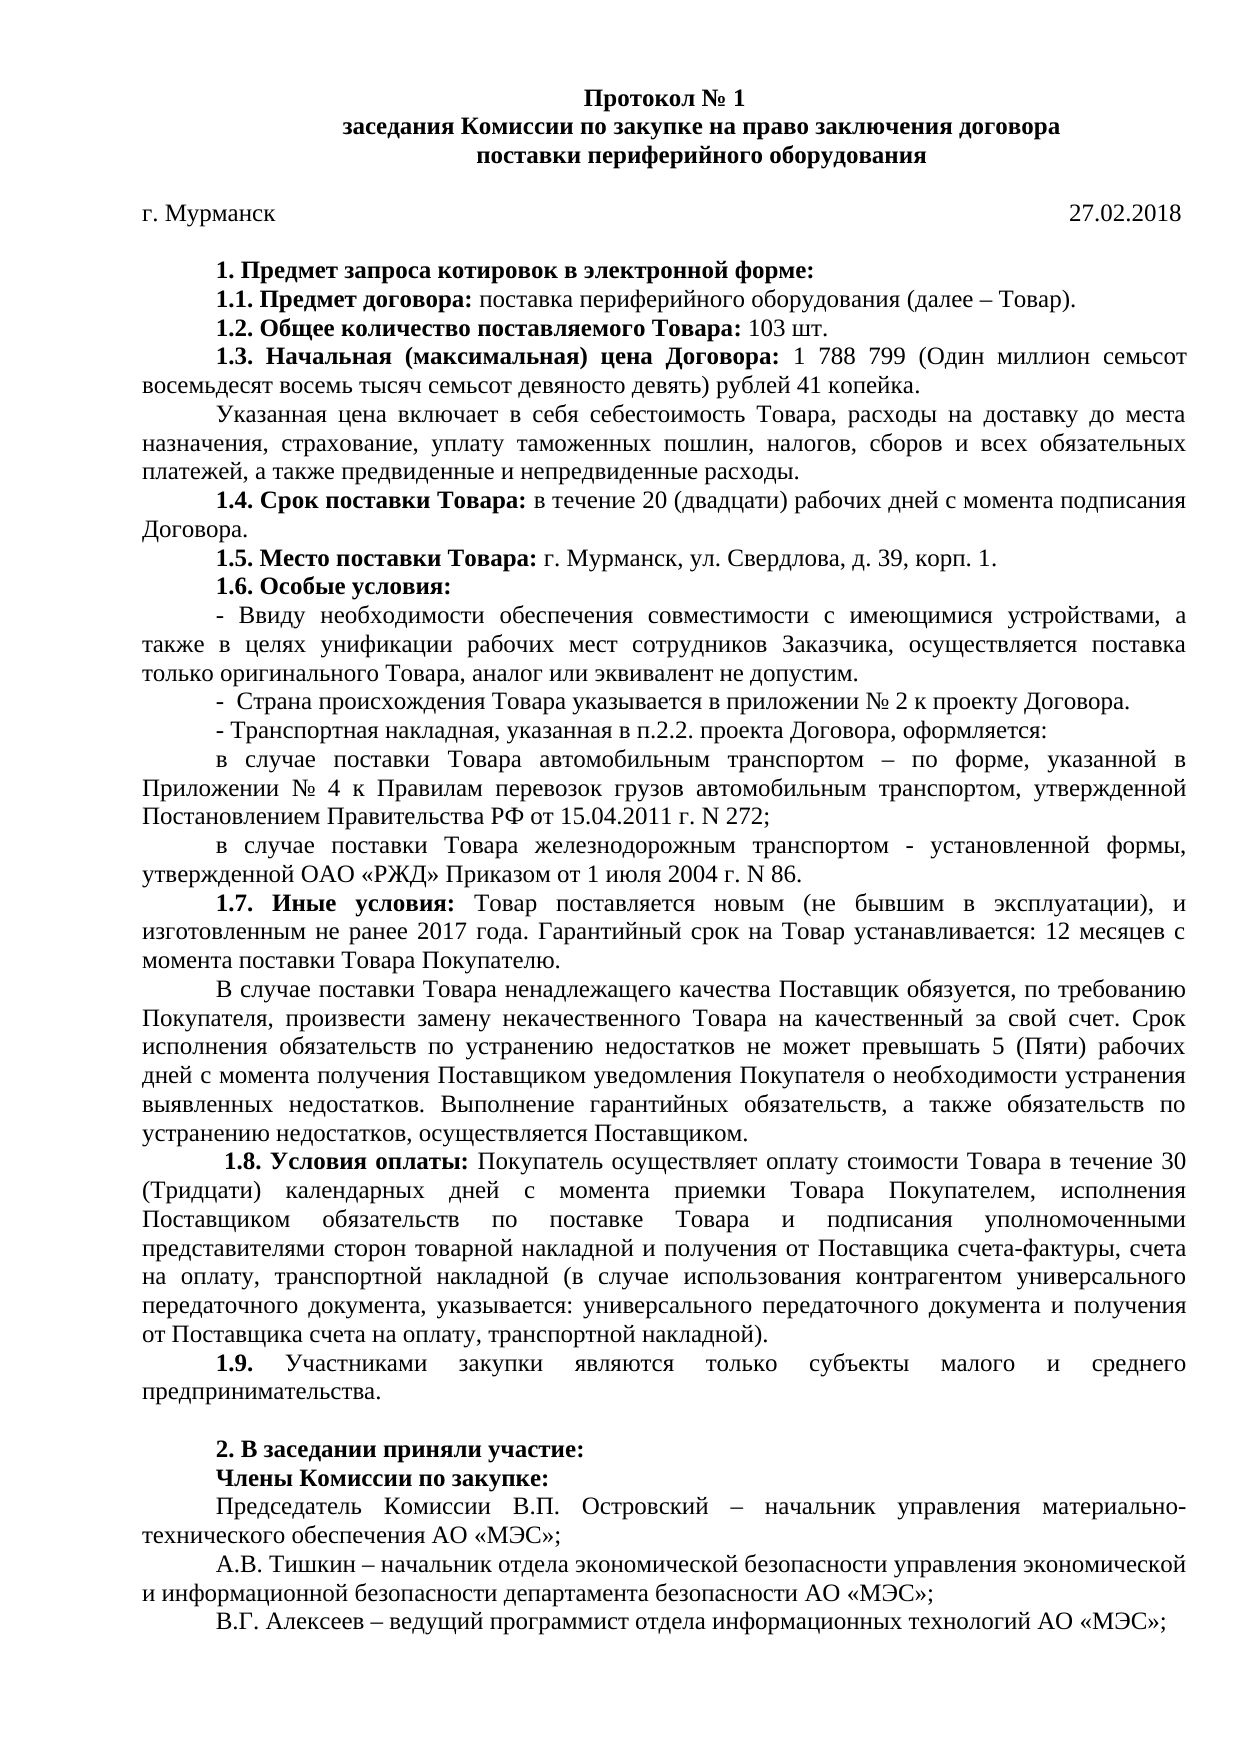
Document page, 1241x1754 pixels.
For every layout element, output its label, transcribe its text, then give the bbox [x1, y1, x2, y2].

text - Ввиду необходимости обеспечения совместимости с имеющимися устройствами, а также в целях унификации рабочих мест сотрудников Заказчика, осуществляется поставка только оригинального Товара, аналог или эквивалент не допустим. [142, 600, 1187, 686]
text 1.8. Условия оплаты: Покупатель осуществляет оплату стоимости Товара в течение 30 (Тридцати) календарных дней с момента приемки Товара Покупателем, исполнения Поставщиком обязательств по поставке Товара и подписания уполномоченными представителями сторон товарной накладной и получения от Поставщика счета-фактуры, счета на оплату, транспортной накладной (в случае использования контрагентом универсального передаточного документа, указывается: универсального передаточного документа и получения от Поставщика счета на оплату, транспортной накладной). [142, 1146, 1187, 1348]
text Члены Комиссии по закупке: [142, 1463, 1187, 1491]
text в случае поставки Товара автомобильным транспортом – по форме, указанной в Приложении № 4 к Правилам перевозок грузов автомобильным транспортом, утвержденной Постановлением Правительства РФ от 15.04.2011 г. N 272; [142, 744, 1187, 830]
text 1.2. Общее количество поставляемого Товара: 103 шт. [142, 313, 1187, 341]
text 1.6. Особые условия: [142, 571, 1187, 600]
text В случае поставки Товара ненадлежащего качества Поставщик обязуется, по требованию Покупателя, произвести замену некачественного Товара на качественный за свой счет. Срок исполнения обязательств по устранению недостатков не может превышать 5 (Пяти) рабочих дней с момента получения Поставщиком уведомления Покупателя о необходимости устранения выявленных недостатков. Выполнение гарантийных обязательств, а также обязательств по устранению недостатков, осуществляется Поставщиком. [142, 974, 1187, 1146]
text В.Г. Алексеев – ведущий программист отдела информационных технологий АО «МЭС»; [142, 1606, 1187, 1635]
text Председатель Комиссии В.П. Островский – начальник управления материально-технического обеспечения АО «МЭС»; [142, 1491, 1187, 1549]
text 1.3. Начальная (максимальная) цена Договора: 1 788 799 (Один миллион семьсот восемьдесят восемь тысяч семьсот девяносто девять) рублей 41 копейка. [142, 341, 1187, 399]
text А.В. Тишкин – начальник отдела экономической безопасности управления экономической и информационной безопасности департамента безопасности АО «МЭС»; [142, 1549, 1187, 1606]
text 1.4. Срок поставки Товара: в течение 20 (двадцати) рабочих дней с момента подписания Договора. [142, 485, 1187, 543]
text 1.9. Участниками закупки являются только субъекты малого и среднего предпринимательства. [142, 1348, 1187, 1405]
text - Страна происхождения Товара указывается в приложении № 2 к проекту Договора. [142, 686, 1187, 715]
text г. Мурманск 27.02.2018 [142, 198, 1187, 226]
text Протокол № 1 [142, 83, 1187, 111]
subtitle 2. В заседании приняли участие: [142, 1434, 1187, 1463]
text поставки периферийного оборудования [142, 140, 1187, 169]
text в случае поставки Товара железнодорожным транспортом - установленной формы, утвержденной ОАО «РЖД» Приказом от 1 июля 2004 г. N 86. [142, 830, 1187, 888]
text 1.1. Предмет договора: поставка периферийного оборудования (далее – Товар). [142, 284, 1187, 313]
text заседания Комиссии по закупке на право заключения договора [142, 111, 1187, 140]
text 1.7. Иные условия: Товар поставляется новым (не бывшим в эксплуатации), и изготовленным не ранее 2017 года. Гарантийный срок на Товар устанавливается: 12 месяцев с момента поставки Товара Покупателю. [142, 888, 1187, 974]
text - Транспортная накладная, указанная в п.2.2. проекта Договора, оформляется: [142, 715, 1187, 744]
text Указанная цена включает в себя себестоимость Товара, расходы на доставку до места назначения, страхование, уплату таможенных пошлин, налогов, сборов и всех обязательных платежей, а также предвиденные и непредвиденные расходы. [142, 399, 1187, 485]
subtitle 1. Предмет запроса котировок в электронной форме: [142, 255, 1187, 284]
text 1.5. Место поставки Товара: г. Мурманск, ул. Свердлова, д. 39, корп. 1. [142, 543, 1187, 571]
